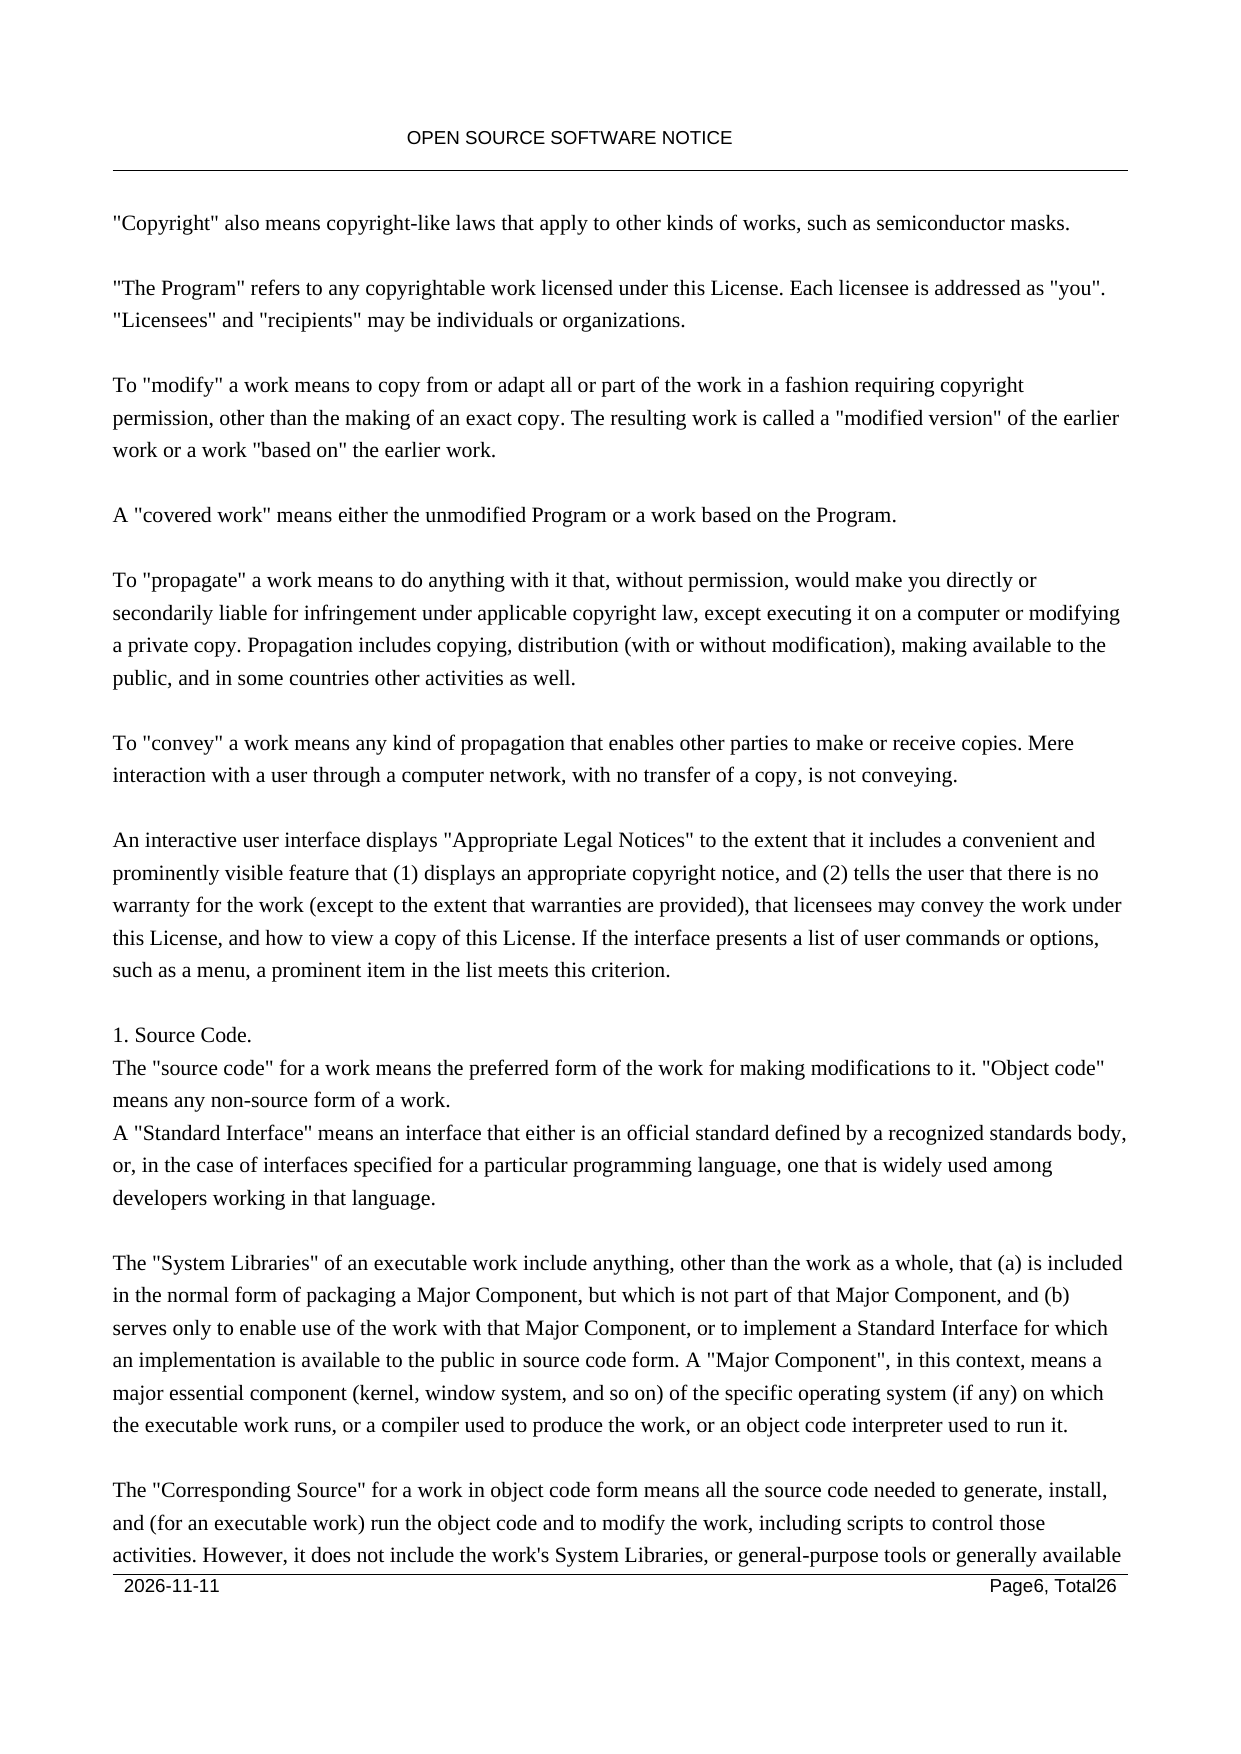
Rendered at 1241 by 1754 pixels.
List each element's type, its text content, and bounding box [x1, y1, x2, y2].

text To "propagate" a work means to do anything with it that, without permission, would make you directly or secondarily liable for infringement under applicable copyright law, except executing it on a computer or modifying a private copy. Propagation includes copying, distribution (with or without modification), making available to the public, and in some countries other activities as well. [112, 564, 1128, 694]
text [112, 1474, 1128, 1571]
text To "modify" a work means to copy from or adapt all or part of the work in a fashion requiring copyright permission, other than the making of an exact copy. The resulting work is called a "modified version" of the earlier work or a work "based on" the earlier work. [112, 369, 1128, 466]
text To "convey" a work means any kind of propagation that enables other parties to make or receive copies. Mere interaction with a user through a computer network, with no transfer of a copy, is not conveying. [112, 726, 1128, 791]
text "The Program" refers to any copyrightable work licensed under this License. Each licensee is addressed as "you". "Licensees" and "recipients" may be individuals or organizations. [112, 271, 1128, 336]
text "Copyright" also means copyright-like laws that apply to other kinds of works, such as semiconductor masks. [112, 206, 1128, 239]
text The "System Libraries" of an executable work include anything, other than the work as a whole, that (a) is included in the normal form of packaging a Major Component, but which is not part of that Major Component, and (b) serves only to enable use of the work with that Major Component, or to implement a Standard Interface for which an implementation is available to the public in source code form. A "Major Component", in this context, means a major essential component (kernel, window system, and so on) of the specific operating system (if any) on which the executable work runs, or a compiler used to produce the work, or an object code interpreter used to run it. [112, 1246, 1128, 1441]
text An interactive user interface displays "Appropriate Legal Notices" to the extent that it includes a convenient and prominently visible feature that (1) displays an appropriate copyright notice, and (2) tells the user that there is no warranty for the work (except to the extent that warranties are provided), that licensees may convey the work under this License, and how to view a copy of this License. If the interface presents a list of user commands or options, such as a menu, a prominent item in the list meets this criterion. [112, 824, 1128, 986]
text A "covered work" means either the unmodified Program or a work based on the Program. [112, 499, 1128, 531]
text A "Standard Interface" means an interface that either is an official standard defined by a recognized standards body, or, in the case of interfaces specified for a particular programming language, one that is widely used among developers working in that language. [112, 1116, 1128, 1214]
text 1. Source Code. [112, 1019, 1128, 1051]
text The "source code" for a work means the preferred form of the work for making modifications to it. "Object code" means any non-source form of a work. [112, 1051, 1128, 1116]
